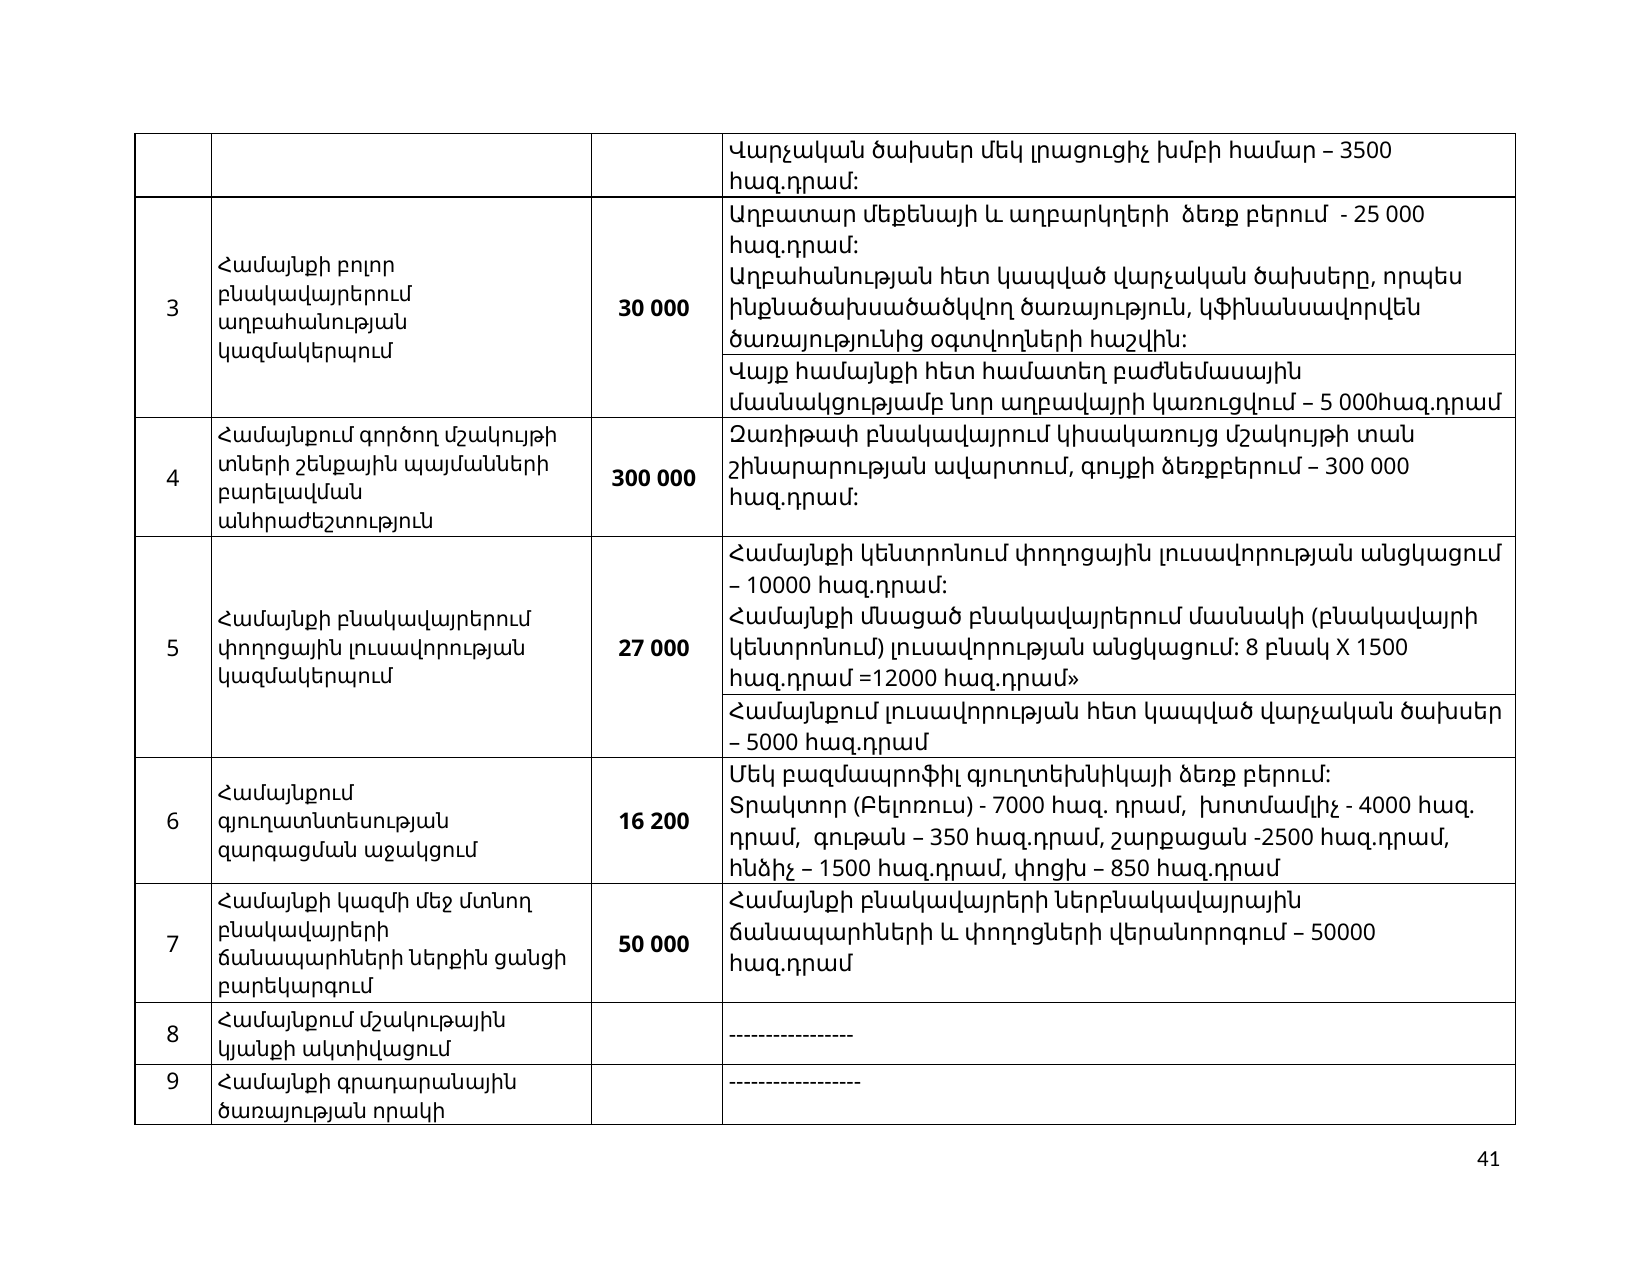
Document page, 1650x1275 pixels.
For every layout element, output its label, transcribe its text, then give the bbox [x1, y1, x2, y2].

table_cell 3 [136, 198, 211, 417]
table_cell Համայնքի կազմի մեջ մտնող բնակավայրերի ճանապարհների ներքին ցանցի բարեկարգում [212, 884, 591, 1002]
table_cell 6 [136, 758, 211, 883]
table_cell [212, 1065, 591, 1124]
table_cell Զառիթափ բնակավայրում կիսակառույց մշակույթի տան շինարարության ավարտում, գույքի ձեռքբերում – 300 000 հազ.դրամ: [723, 418, 1515, 536]
table_cell Համայնքում մշակութային կյանքի ակտիվացում [212, 1003, 591, 1064]
table_cell Համայնքի բնակավայրերում փողոցային լուսավորության կազմակերպում [212, 537, 591, 757]
table_cell Վայք համայնքի հետ համատեղ բաժնեմասային մասնակցությամբ նոր աղբավայրի կառուցվում – 5 000հազ.դրամ [723, 355, 1515, 417]
table_cell Աղբատար մեքենայի և աղբարկղերի ձեռք բերում - 25 000 հազ.դրամ: Աղբահանության հետ կապված վարչական ծախսերը, որպես ինքնածախսածածկվող ծառայություն, կֆինանսավորվեն ծառայությունից օգտվողների հաշվին: [723, 198, 1515, 354]
table_cell 27 000 [592, 537, 722, 757]
table_cell 50 000 [592, 884, 722, 1002]
table_cell 9 [136, 1065, 211, 1124]
table_cell [592, 1065, 722, 1124]
table_cell ------------------ [723, 1065, 1515, 1124]
table_cell Համայնքի կենտրոնում փողոցային լուսավորության անցկացում – 10000 հազ.դրամ: Համայնքի մնացած բնակավայրերում մասնակի (բնակավայրի կենտրոնում) լուսավորության անցկացում: 8 բնակ X 1500 հազ.դրամ =12000 հազ.դրամ» [723, 537, 1515, 693]
table_cell ----------------- [723, 1003, 1515, 1064]
table_cell Համայնքի բոլոր բնակավայրերում աղբահանության կազմակերպում [212, 198, 591, 417]
table_cell 5 [136, 537, 211, 757]
table_cell 7 [136, 884, 211, 1002]
table_cell Համայնքում գործող մշակույթի տների շենքային պայմանների բարելավման անհրաժեշտություն [212, 418, 591, 536]
table_cell [592, 1003, 722, 1064]
table_cell 16 200 [592, 758, 722, 883]
table_cell 300 000 [592, 418, 722, 536]
table_cell 8 [136, 1003, 211, 1064]
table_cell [723, 134, 1515, 196]
table_cell 4 [136, 418, 211, 536]
table_cell Մեկ բազմապրոֆիլ գյուղտեխնիկայի ձեռք բերում: Տրակտոր (Բելոռուս) - 7000 հազ. դրամ, խոտմամլիչ - 4000 հազ. դրամ, գութան – 350 հազ.դրամ, շարքացան -2500 հազ.դրամ, հնձիչ – 1500 հազ.դրամ, փոցխ – 850 հազ.դրամ [723, 758, 1515, 883]
table_cell Համայնքում լուսավորության հետ կապված վարչական ծախսեր – 5000 հազ.դրամ [723, 695, 1515, 757]
table_cell Համայնքի բնակավայրերի ներբնակավայրային ճանապարհների և փողոցների վերանորոգում – 50000 հազ.դրամ [723, 884, 1515, 1002]
table_cell Համայնքում գյուղատնտեսության զարգացման աջակցում [212, 758, 591, 883]
table_cell 30 000 [592, 198, 722, 417]
